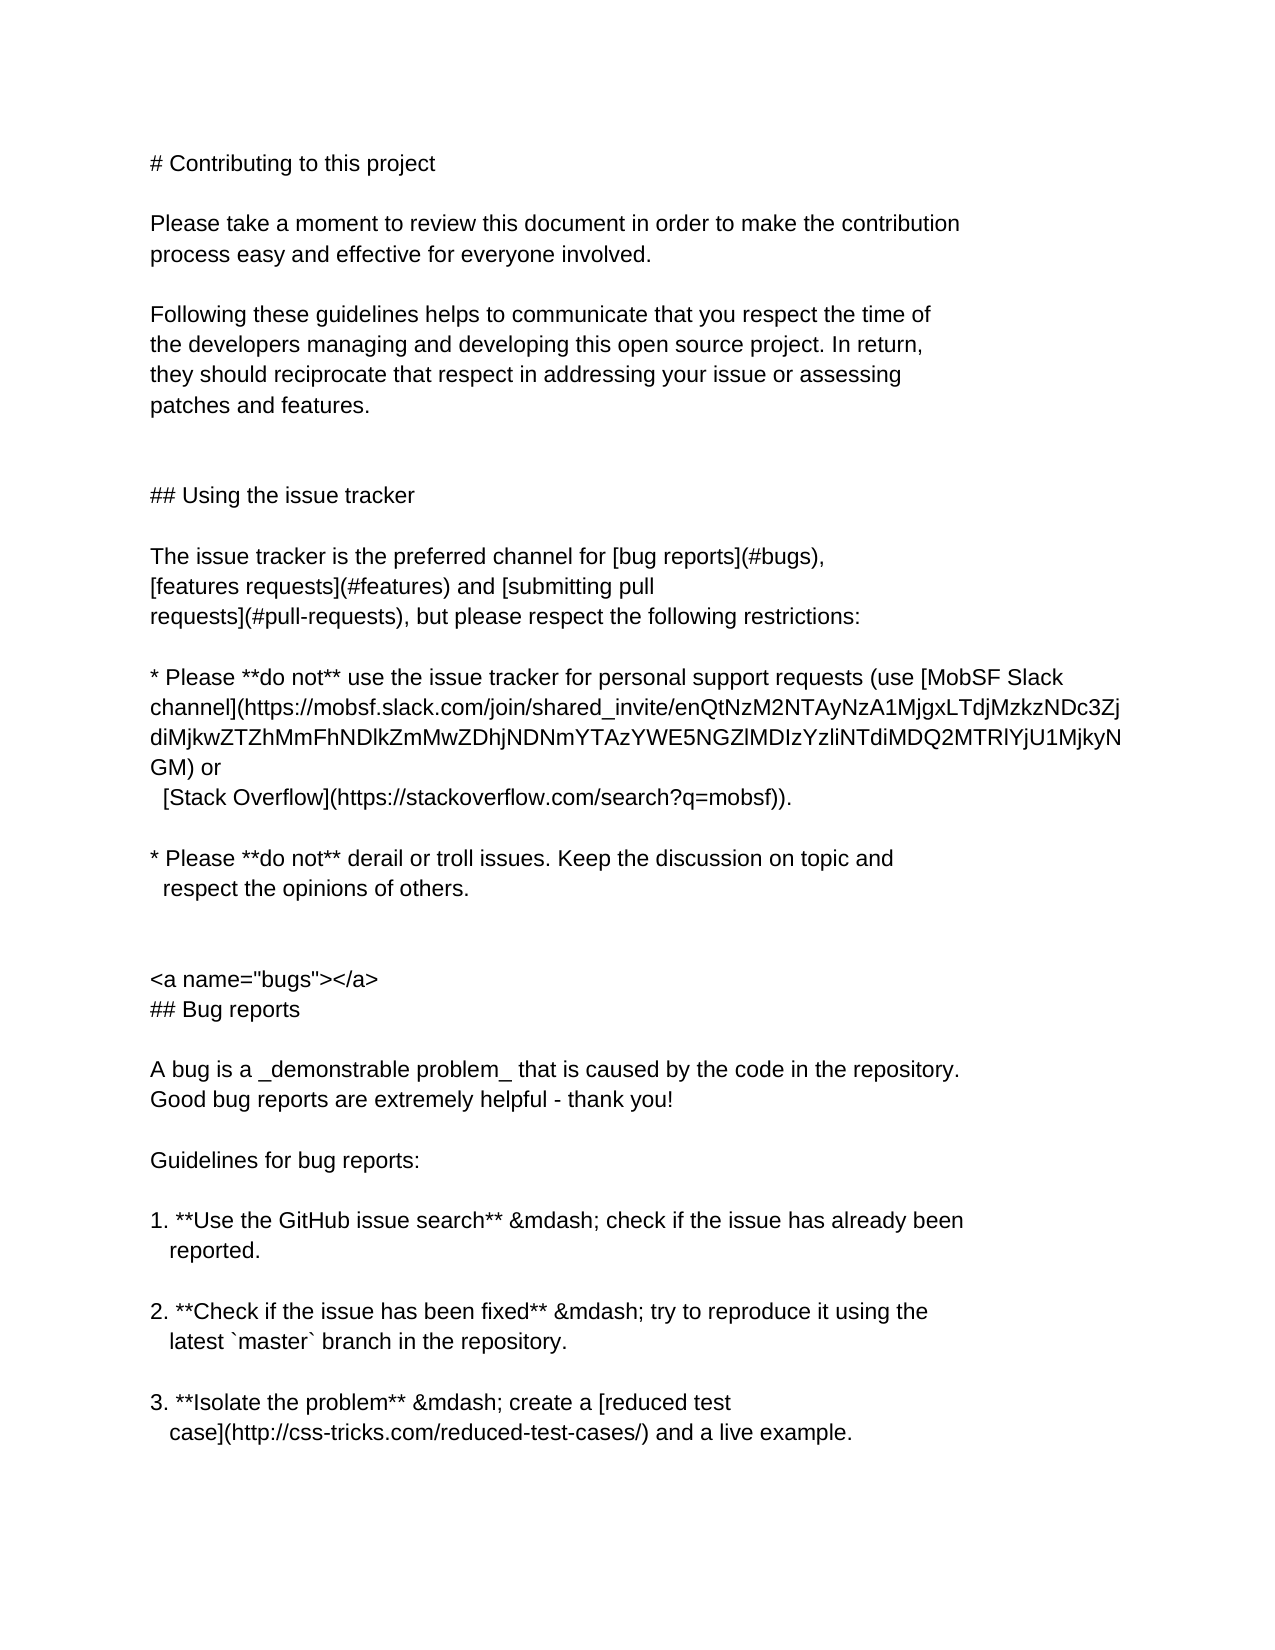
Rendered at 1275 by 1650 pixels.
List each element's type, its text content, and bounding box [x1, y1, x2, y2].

text patches and features. [150, 392, 1125, 418]
text requests](#pull-requests), but please respect the following restrictions: [150, 603, 1125, 629]
text case](http://css-tricks.com/reduced-test-cases/) and a live example. [150, 1419, 1125, 1445]
text respect the opinions of others. [150, 875, 1125, 901]
text Guidelines for bug reports: [150, 1147, 1125, 1173]
text * Please **do not** derail or troll issues. Keep the discussion on topic and [150, 845, 1125, 871]
text process easy and effective for everyone involved. [150, 241, 1125, 267]
text ## Using the issue tracker [150, 482, 1125, 509]
text Please take a moment to review this document in order to make the contribution [150, 210, 1125, 237]
text they should reciprocate that respect in addressing your issue or assessing [150, 361, 1125, 388]
text ## Bug reports [150, 996, 1125, 1022]
text latest `master` branch in the repository. [150, 1328, 1125, 1354]
text A bug is a _demonstrable problem_ that is caused by the code in the repository. [150, 1056, 1125, 1083]
text 2. **Check if the issue has been fixed** &mdash; try to reproduce it using the [150, 1298, 1125, 1324]
text The issue tracker is the preferred channel for [bug reports](#bugs), [150, 543, 1125, 569]
text Good bug reports are extremely helpful - thank you! [150, 1086, 1125, 1113]
text reported. [150, 1237, 1125, 1264]
text [features requests](#features) and [submitting pull [150, 573, 1125, 599]
text # Contributing to this project [150, 150, 1125, 176]
text Following these guidelines helps to communicate that you respect the time of [150, 301, 1125, 327]
text 1. **Use the GitHub issue search** &mdash; check if the issue has already been [150, 1207, 1125, 1234]
text <a name="bugs"></a> [150, 966, 1125, 992]
text the developers managing and developing this open source project. In return, [150, 331, 1125, 358]
text * Please **do not** use the issue tracker for personal support requests (use [MobSF Slack channel](https://mobsf.slack.com/join/shared_invite/enQtNzM2NTAyNzA1MjgxLTdjMzkzNDc3ZjdiMjkwZTZhMmFhNDlkZmMwZDhjNDNmYTAzYWE5NGZlMDIzYzliNTdiMDQ2MTRlYjU1MjkyNGM) or [150, 663, 1125, 781]
text 3. **Isolate the problem** &mdash; create a [reduced test [150, 1388, 1125, 1415]
text [Stack Overflow](https://stackoverflow.com/search?q=mobsf)). [150, 784, 1125, 811]
